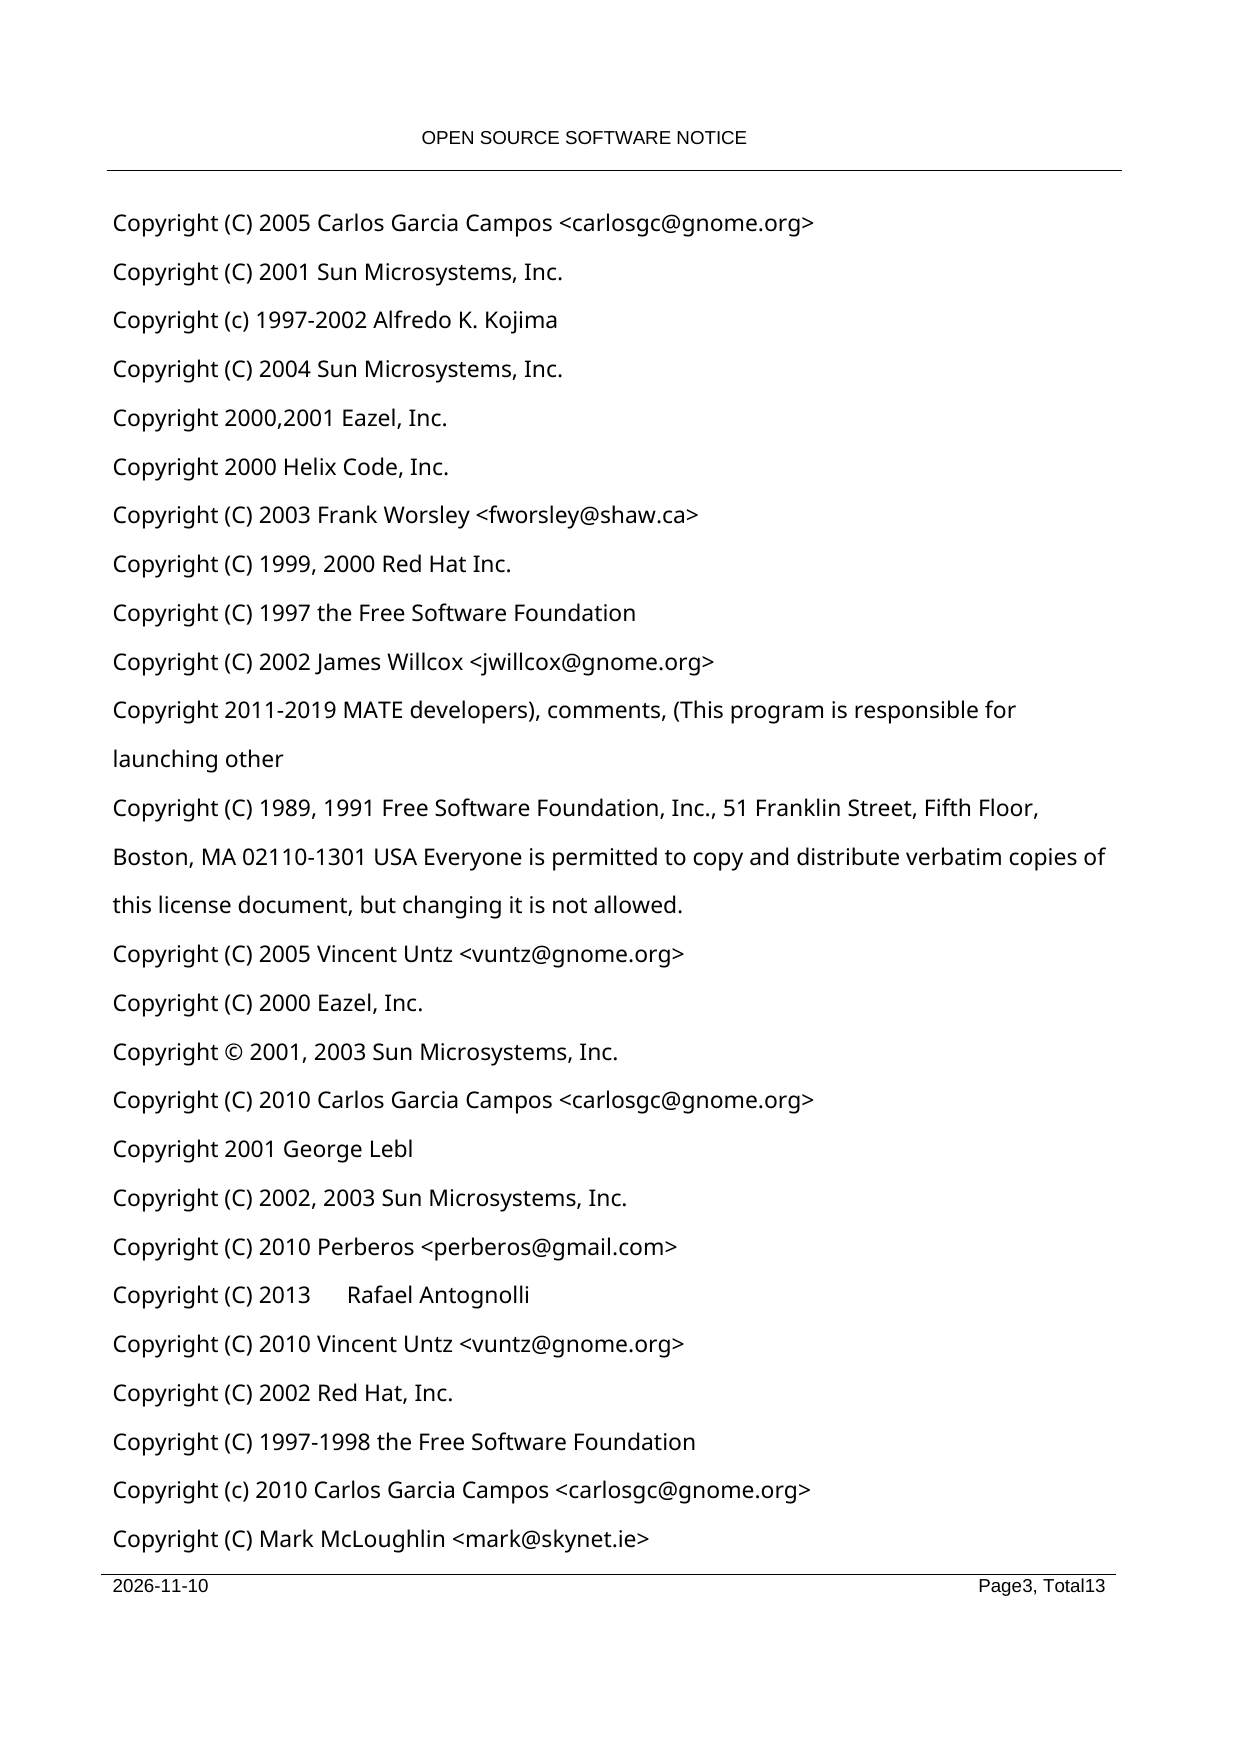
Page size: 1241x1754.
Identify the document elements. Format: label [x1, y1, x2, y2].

text [112, 206, 1128, 1555]
